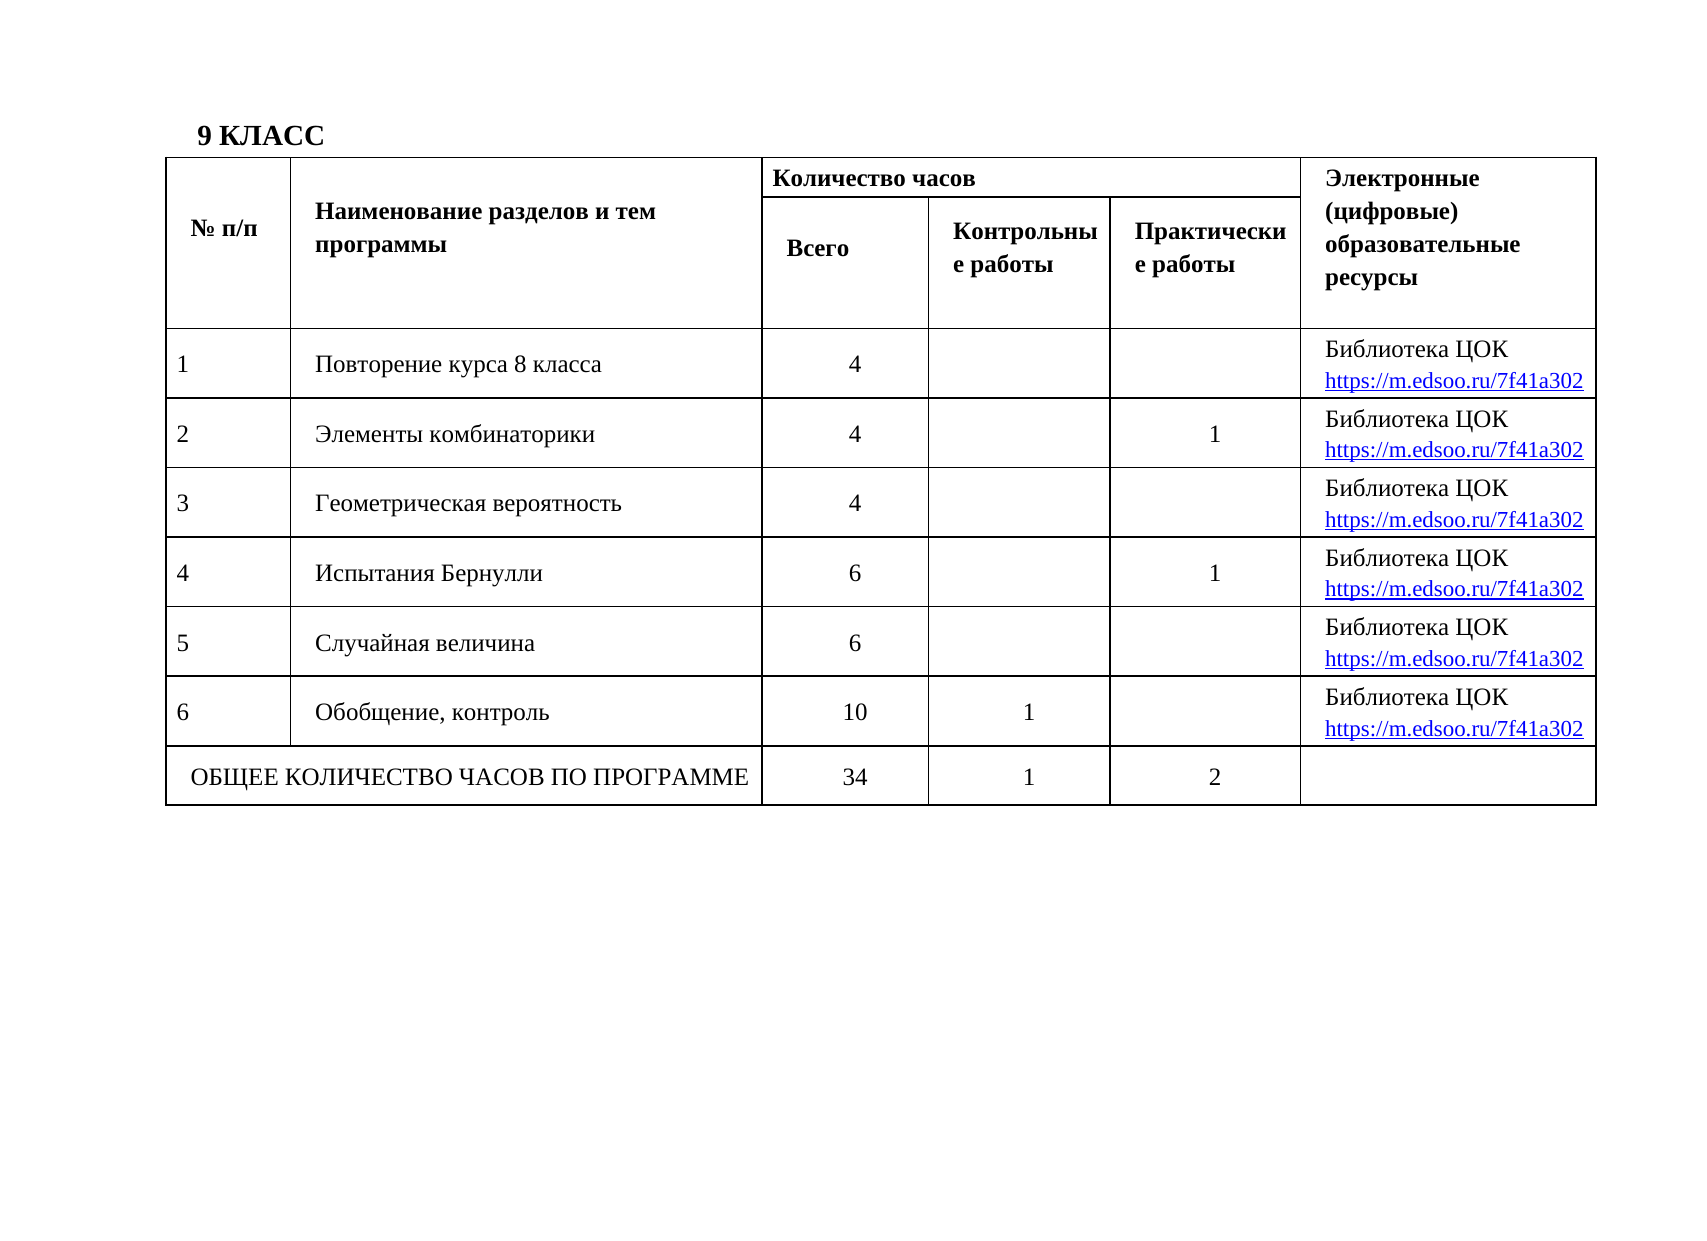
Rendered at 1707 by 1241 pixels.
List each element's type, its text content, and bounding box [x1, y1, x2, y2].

table_cell Случайная величина [291, 607, 761, 675]
table_cell 6 [167, 677, 290, 745]
table_header Количество часов [763, 158, 1300, 196]
table_cell 1 [1111, 538, 1300, 606]
table_cell Обобщение, контроль [291, 677, 761, 745]
table_cell 3 [167, 468, 290, 536]
table_cell 6 [763, 538, 928, 606]
table_cell 2 [167, 399, 290, 467]
table_cell 2 [1111, 747, 1300, 804]
table_cell Библиотека ЦОК https://m.edsoo.ru/7f41a302 [1301, 329, 1595, 397]
table_cell Всего [763, 198, 928, 327]
table_cell 1 [929, 677, 1109, 745]
table_cell Библиотека ЦОК https://m.edsoo.ru/7f41a302 [1301, 399, 1595, 467]
table_cell 4 [763, 399, 928, 467]
table_cell [1301, 747, 1595, 804]
table_cell Библиотека ЦОК https://m.edsoo.ru/7f41a302 [1301, 538, 1595, 606]
table_cell [1111, 329, 1300, 397]
table_cell Элементы комбинаторики [291, 399, 761, 467]
table_cell 1 [929, 747, 1109, 804]
table_cell [929, 468, 1109, 536]
table_cell 10 [763, 677, 928, 745]
table_header № п/п [167, 158, 290, 327]
table_cell 1 [167, 329, 290, 397]
table_cell Библиотека ЦОК https://m.edsoo.ru/7f41a302 [1301, 468, 1595, 536]
table_cell Повторение курса 8 класса [291, 329, 761, 397]
table_cell 4 [167, 538, 290, 606]
table_cell [929, 399, 1109, 467]
table_cell Геометрическая вероятность [291, 468, 761, 536]
text 9 КЛАСС [190, 118, 1618, 152]
table_cell Контрольные работы [929, 198, 1109, 327]
table_cell Библиотека ЦОК https://m.edsoo.ru/7f41a302 [1301, 677, 1595, 745]
table_cell [1111, 607, 1300, 675]
table_cell 1 [1111, 399, 1300, 467]
table_cell Практические работы [1111, 198, 1300, 327]
table_cell [929, 538, 1109, 606]
table_cell ОБЩЕЕ КОЛИЧЕСТВО ЧАСОВ ПО ПРОГРАММЕ [167, 747, 761, 804]
table_cell 4 [763, 329, 928, 397]
table_cell [1111, 677, 1300, 745]
table_cell 5 [167, 607, 290, 675]
table_cell 34 [763, 747, 928, 804]
table_cell 4 [763, 468, 928, 536]
table_cell Библиотека ЦОК https://m.edsoo.ru/7f41a302 [1301, 607, 1595, 675]
table_cell [929, 329, 1109, 397]
table_cell 6 [763, 607, 928, 675]
table_cell [1111, 468, 1300, 536]
table_header Наименование разделов и тем программы [291, 158, 761, 327]
table_cell Испытания Бернулли [291, 538, 761, 606]
table_cell [929, 607, 1109, 675]
table_header Электронные (цифровые) образовательные ресурсы [1301, 158, 1595, 327]
